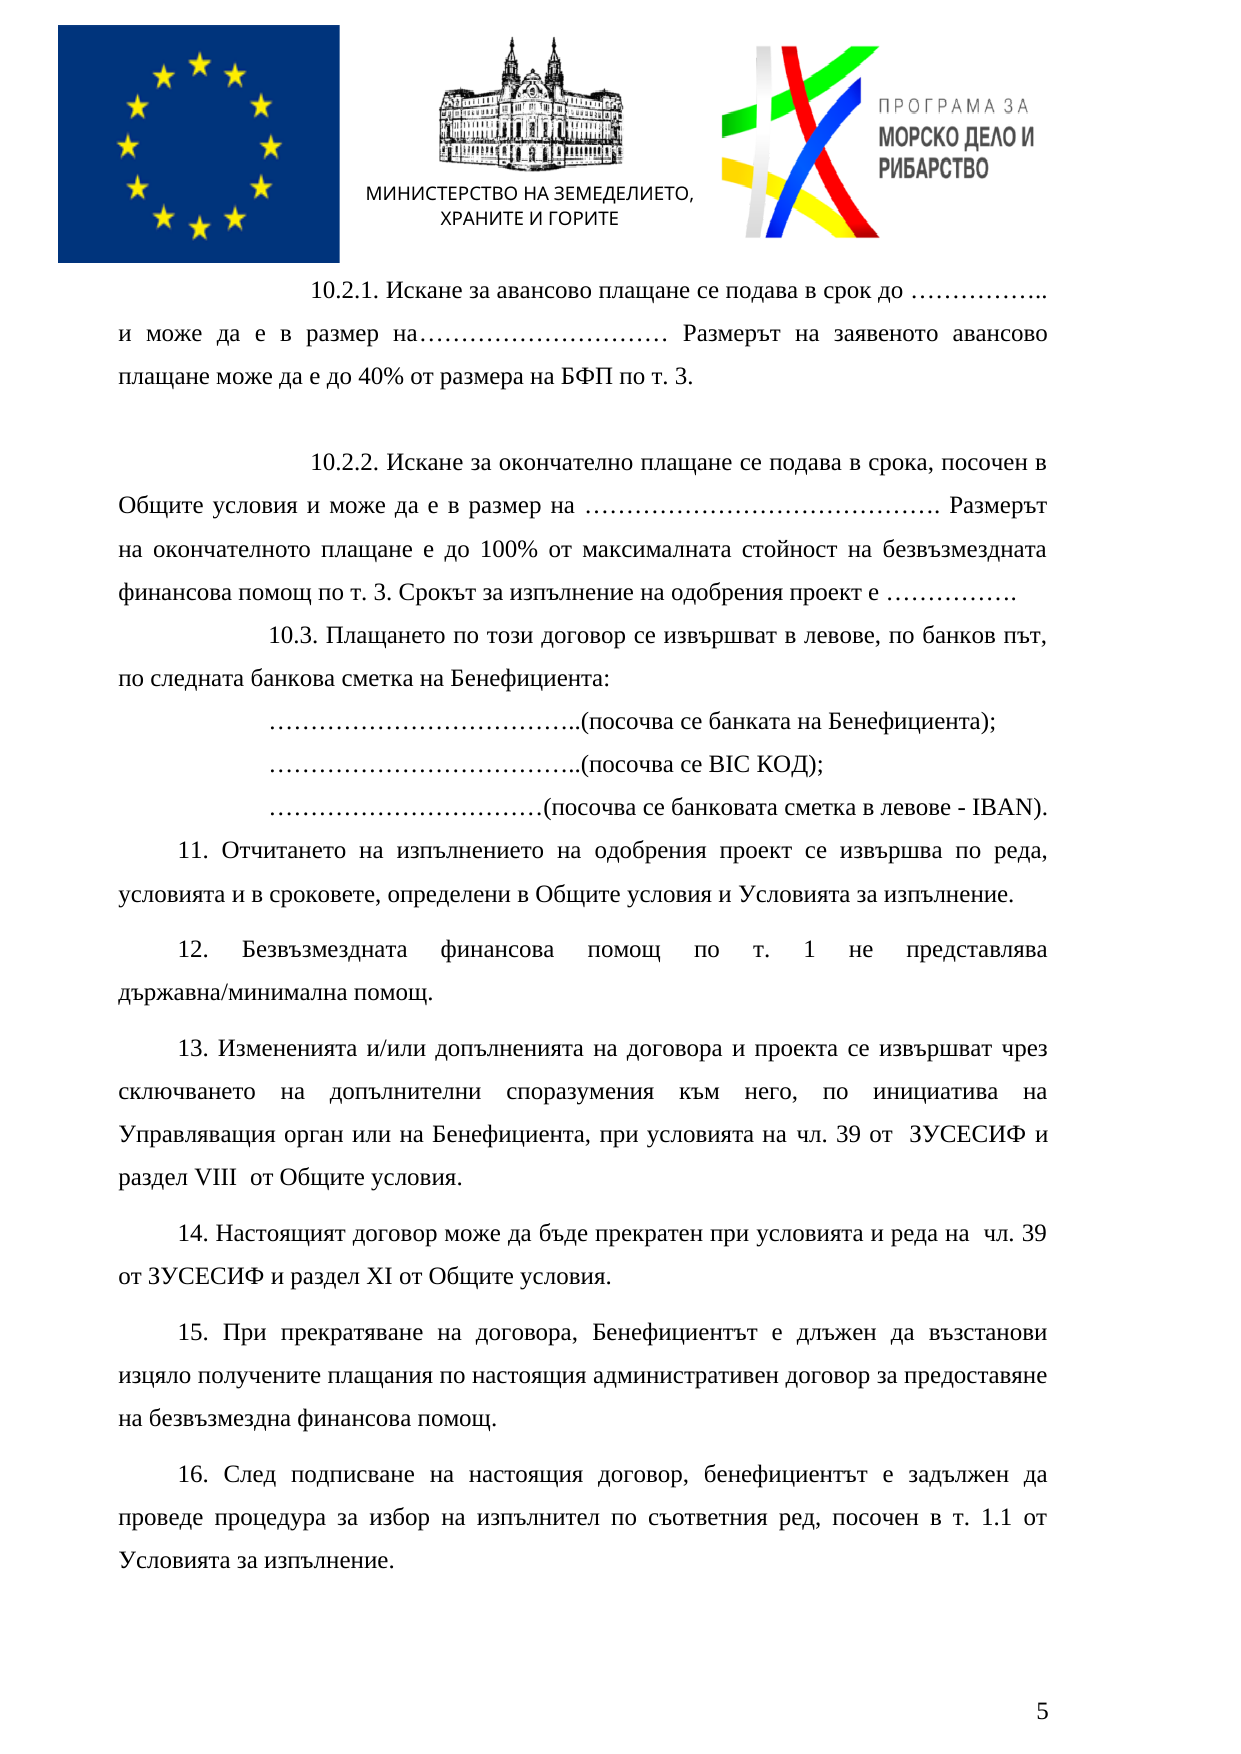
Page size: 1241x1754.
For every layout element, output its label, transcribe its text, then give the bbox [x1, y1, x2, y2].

text ………………………………..(посочва се банката на Бенефициента); [193, 706, 1048, 735]
text 14. Настоящият договор може да бъде прекратен при условията и реда на чл. 39 от ЗУСЕСИФ и раздел XI от Общите условия. [118, 1218, 1048, 1290]
text 15. При прекратяване на договора, Бенефициентът е длъжен да възстанови изцяло получените плащания по настоящия административен договор за предоставяне на безвъзмездна финансова помощ. [118, 1317, 1048, 1432]
text 16. След подписване на настоящия договор, бенефициентът е задължен да проведе процедурa за избор на изпълнител по съответния ред, посочен в т. 1.1 от Условията за изпълнение. [118, 1459, 1048, 1574]
picture [718, 42, 1036, 242]
text 12. Безвъзмездната финансова помощ по т. 1 не представлява държавна/минимална помощ. [118, 934, 1048, 1006]
text 13. Измененията и/или допълненията на договора и проекта се извършват чрез сключването на допълнителни споразумения към него, по инициатива на Управляващия орган или на Бенефициента, при условията на чл. 39 от ЗУСЕСИФ и раздел VIII от Общите условия. [118, 1033, 1048, 1191]
text ………………………………..(посочва се BIC КОД); [193, 749, 1048, 778]
text ……………………………(посочва се банковата сметка в левове - IBAN). [118, 792, 1048, 821]
text 10.3. Плащането по този договор се извършват в левове, по банков път, по следната банкова сметка на Бенефициента: [118, 620, 1048, 692]
text 10.2.1. Искане за авансово плащане се подава в срок до …………….. и може да е в размер на………………………… Размерът на заявеното авансово плащане може да е до 40% от размера на БФП по т. 3. [118, 275, 1048, 390]
text 11. Отчитането на изпълнението на одобрения проект се извършва по реда, условията и в сроковете, определени в Общите условия и Условията за изпълнение. [118, 836, 1048, 907]
text 10.2.2. Искане за окончателно плащане се подава в срока, посочен в Общите условия и може да е в размер на ……………………………………. Размерът на окончателното плащане е до 100% от максималната стойност на безвъзмездната финансова помощ по т. 3. Срокът за изпълнение на одобрения проект е ……………. [118, 447, 1048, 606]
picture [434, 33, 632, 176]
